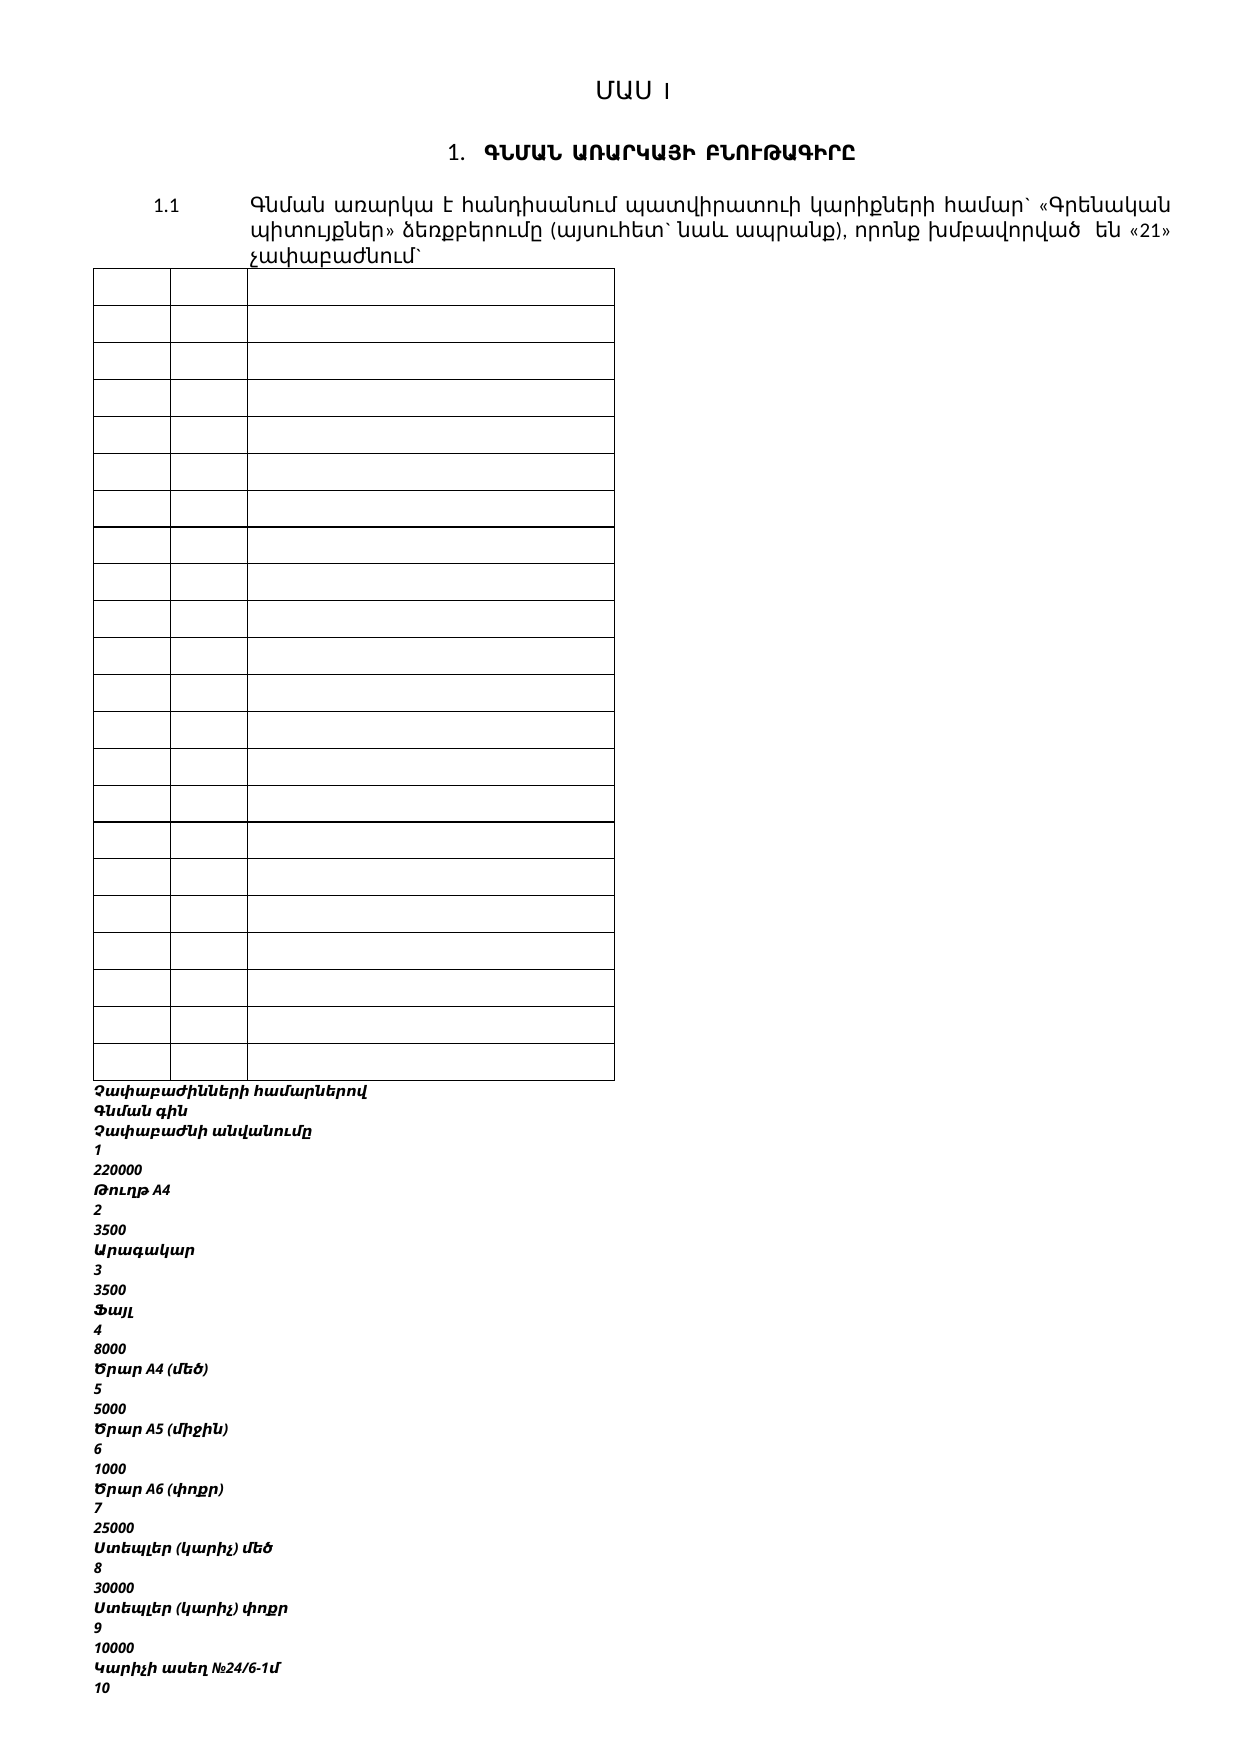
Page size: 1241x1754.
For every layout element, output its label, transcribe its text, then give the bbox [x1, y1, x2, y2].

subtitle Գնման առարկա է հանդիսանում պատվիրատուի կարիքների համար` «Գրենական պիտույքներ» ձեռքբերումը (այսուհետ` նաև ապրանք), որոնք խմբավորված են «21» չափաբաժնում` [153, 192, 1171, 268]
text ՄԱՍ I [94, 75, 1171, 106]
list ԳՆՄԱՆ ԱՌԱՐԿԱՅԻ ԲՆՈՒԹԱԳԻՐԸ [131, 136, 1171, 167]
